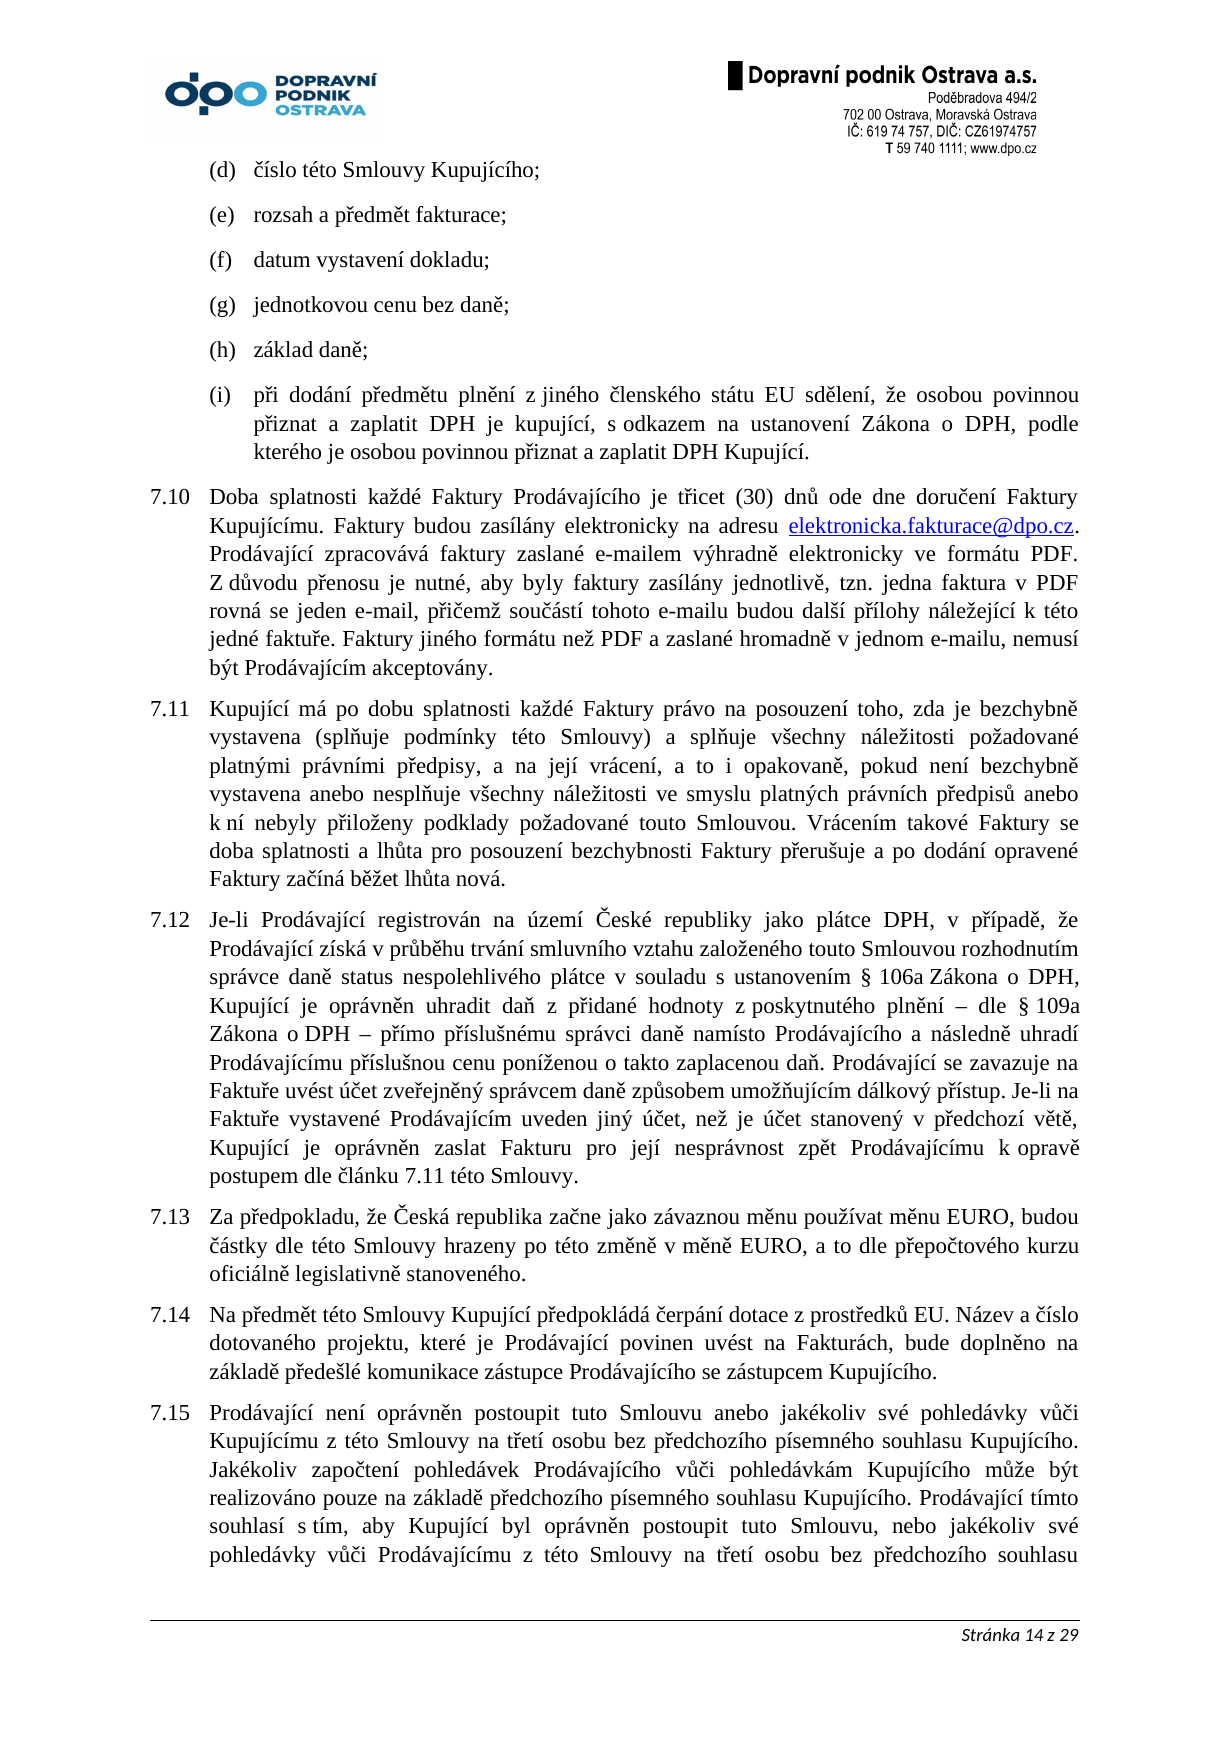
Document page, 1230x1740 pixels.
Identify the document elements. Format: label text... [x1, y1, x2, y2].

text Doba splatnosti každé Faktury Prodávajícího je třicet (30) dnů ode dne doručení Faktury Kupujícímu. Faktury budou zasílány elektronicky na adresu elektronicka.fakturace@dpo.cz. Prodávající zpracovává faktury zaslané e-mailem výhradně elektronicky ve formátu PDF. Z důvodu přenosu je nutné, aby byly faktury zasílány jednotlivě, tzn. jedna faktura v PDF rovná se jeden e-mail, přičemž součástí tohoto e-mailu budou další přílohy náležející k této jedné faktuře. Faktury jiného formátu než PDF a zaslané hromadně v jednom e-mailu, nemusí být Prodávajícím akceptovány. [150, 483, 1080, 680]
picture [728, 61, 1037, 156]
text při dodání předmětu plnění z jiného členského státu EU sdělení, že osobou povinnou přiznat a zaplatit DPH je kupující, s odkazem na ustanovení Zákona o DPH, podle kterého je osobou povinnou přiznat a zaplatit DPH Kupující. [209, 381, 1080, 464]
text rozsah a předmět fakturace; [209, 201, 1080, 227]
text jednotkovou cenu bez daně; [209, 291, 1080, 317]
text Kupující má po dobu splatnosti každé Faktury právo na posouzení toho, zda je bezchybně vystavena (splňuje podmínky této Smlouvy) a splňuje všechny náležitosti požadované platnými právními předpisy, a na její vrácení, a to i opakovaně, pokud není bezchybně vystavena anebo nesplňuje všechny náležitosti ve smyslu platných právních předpisů anebo k ní nebyly přiloženy podklady požadované touto Smlouvou. Vrácením takové Faktury se doba splatnosti a lhůta pro posouzení bezchybnosti Faktury přerušuje a po dodání opravené Faktury začíná běžet lhůta nová. [150, 695, 1080, 892]
text Je-li Prodávající registrován na území České republiky jako plátce DPH, v případě, že Prodávající získá v průběhu trvání smluvního vztahu založeného touto Smlouvou rozhodnutím správce daně status nespolehlivého plátce v souladu s ustanovením § 106a Zákona o DPH, Kupující je oprávněn uhradit daň z přidané hodnoty z poskytnutého plnění – dle § 109a Zákona o DPH – přímo příslušnému správci daně namísto Prodávajícího a následně uhradí Prodávajícímu příslušnou cenu poníženou o takto zaplacenou daň. Prodávající se zavazuje na Faktuře uvést účet zveřejněný správcem daně způsobem umožňujícím dálkový přístup. Je-li na Faktuře vystavené Prodávajícím uveden jiný účet, než je účet stanovený v předchozí větě, Kupující je oprávněn zaslat Fakturu pro její nesprávnost zpět Prodávajícímu k opravě postupem dle článku 7.11 této Smlouvy. [150, 906, 1080, 1189]
text základ daně; [209, 336, 1080, 362]
text číslo této Smlouvy Kupujícího; [209, 156, 1080, 182]
text Za předpokladu, že Česká republika začne jako závaznou měnu používat měnu EURO, budou částky dle této Smlouvy hrazeny po této změně v měně EURO, a to dle přepočtového kurzu oficiálně legislativně stanoveného. [150, 1203, 1080, 1286]
text datum vystavení dokladu; [209, 246, 1080, 272]
text Na předmět této Smlouvy Kupující předpokládá čerpání dotace z prostředků EU. Název a číslo dotovaného projektu, které je Prodávající povinen uvést na Fakturách, bude doplněno na základě předešlé komunikace zástupce Prodávajícího se zástupcem Kupujícího. [150, 1301, 1080, 1384]
picture [150, 59, 384, 139]
